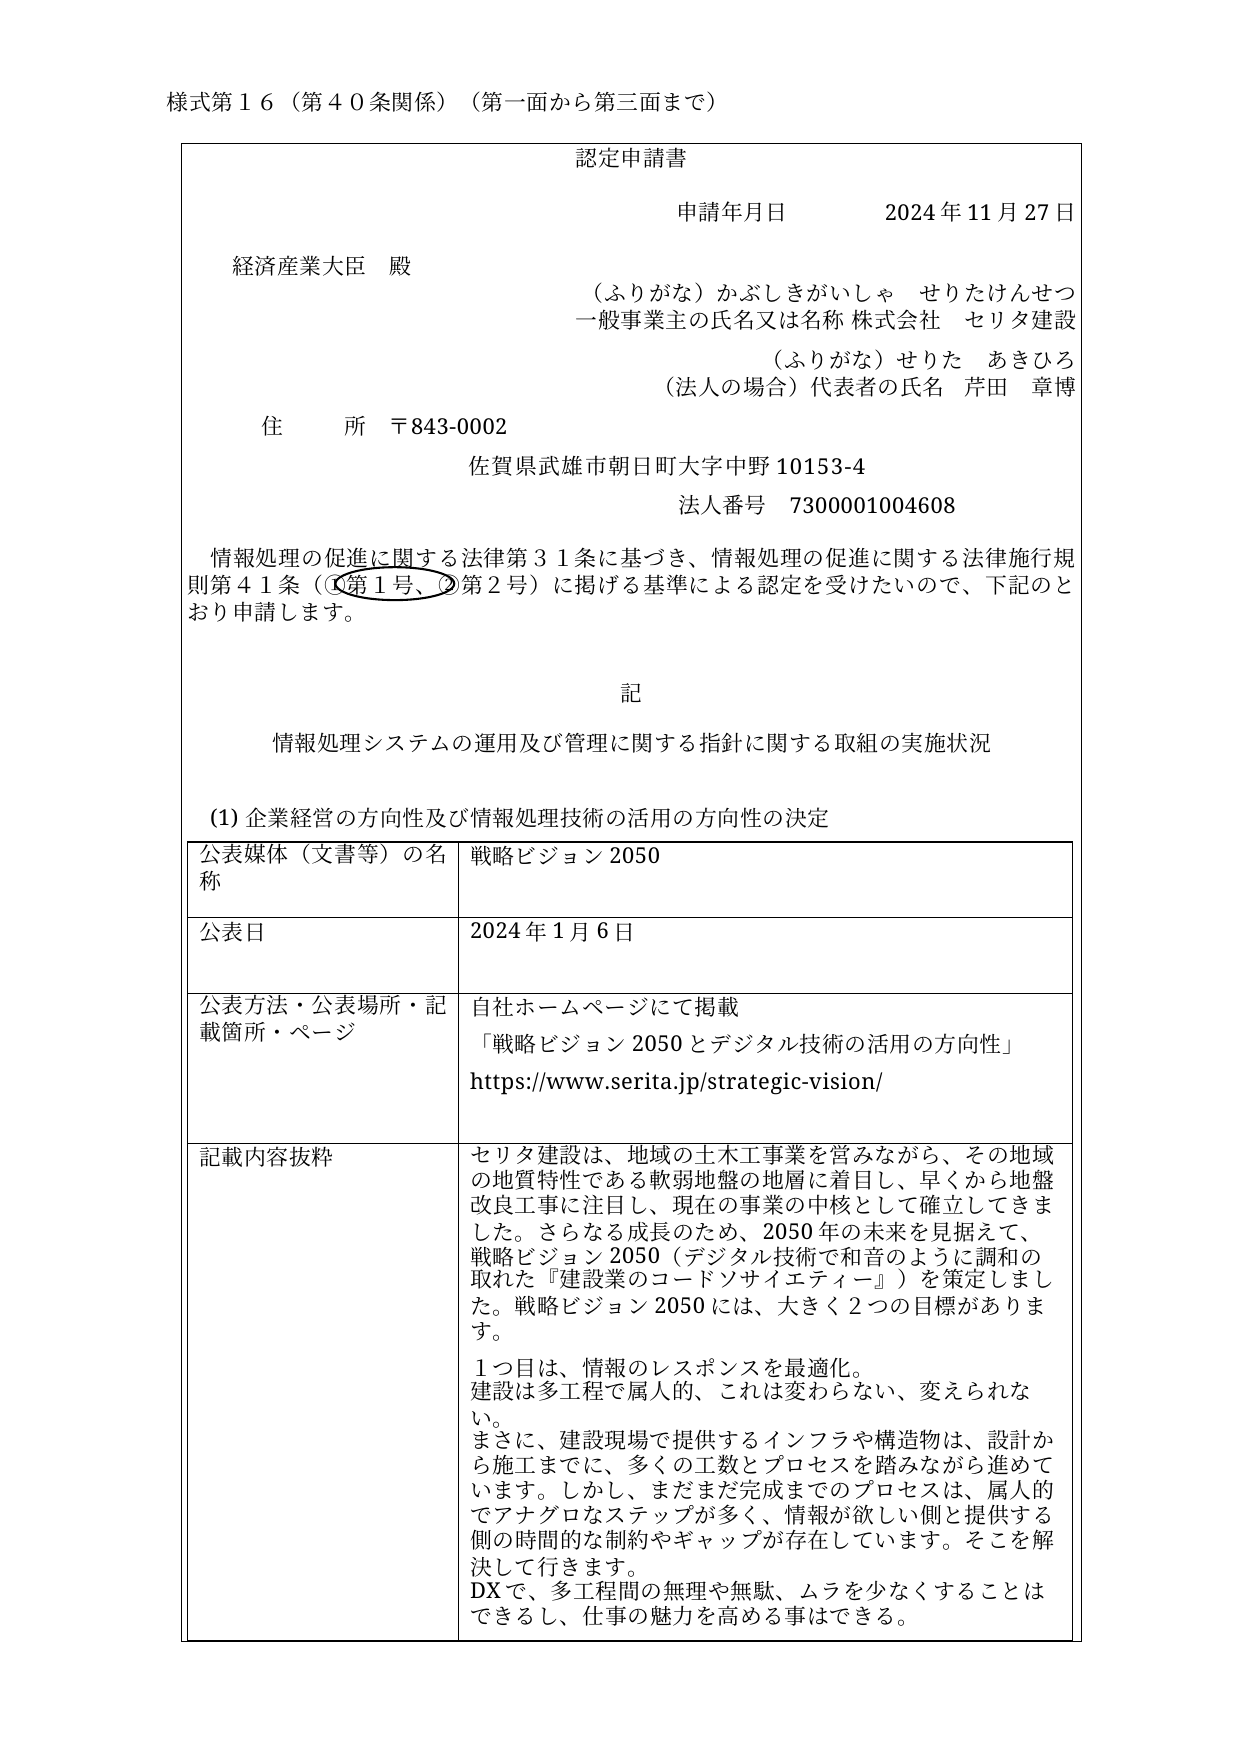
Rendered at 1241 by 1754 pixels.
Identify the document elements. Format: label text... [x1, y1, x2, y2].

text 様式第１６（第４０条関係）（第一面から第三面まで） [167, 89, 1070, 116]
table_header 認定申請書 申請年月日 2024年11月27日 経済産業大臣 殿 （ふりがな）かぶしきがいしゃ せりたけんせつ 一般事業主の氏名又は名称 株式会社 セリタ建設 （ふりがな）せりた あきひろ （法人の場合）代表者の氏名 芹田 章博 住所 〒843-0002 佐賀県武雄市朝日町大字中野10153-4 法人番号 7300001004608 情報処理の促進に関する法律第３１条に基づき、情報処理の促進に関する法律施行規則第４１条（①第１号、②第２号）に掲げる基準による認定を受けたいので、下記のとおり申請します。 [182, 144, 1081, 680]
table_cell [182, 680, 1081, 1641]
